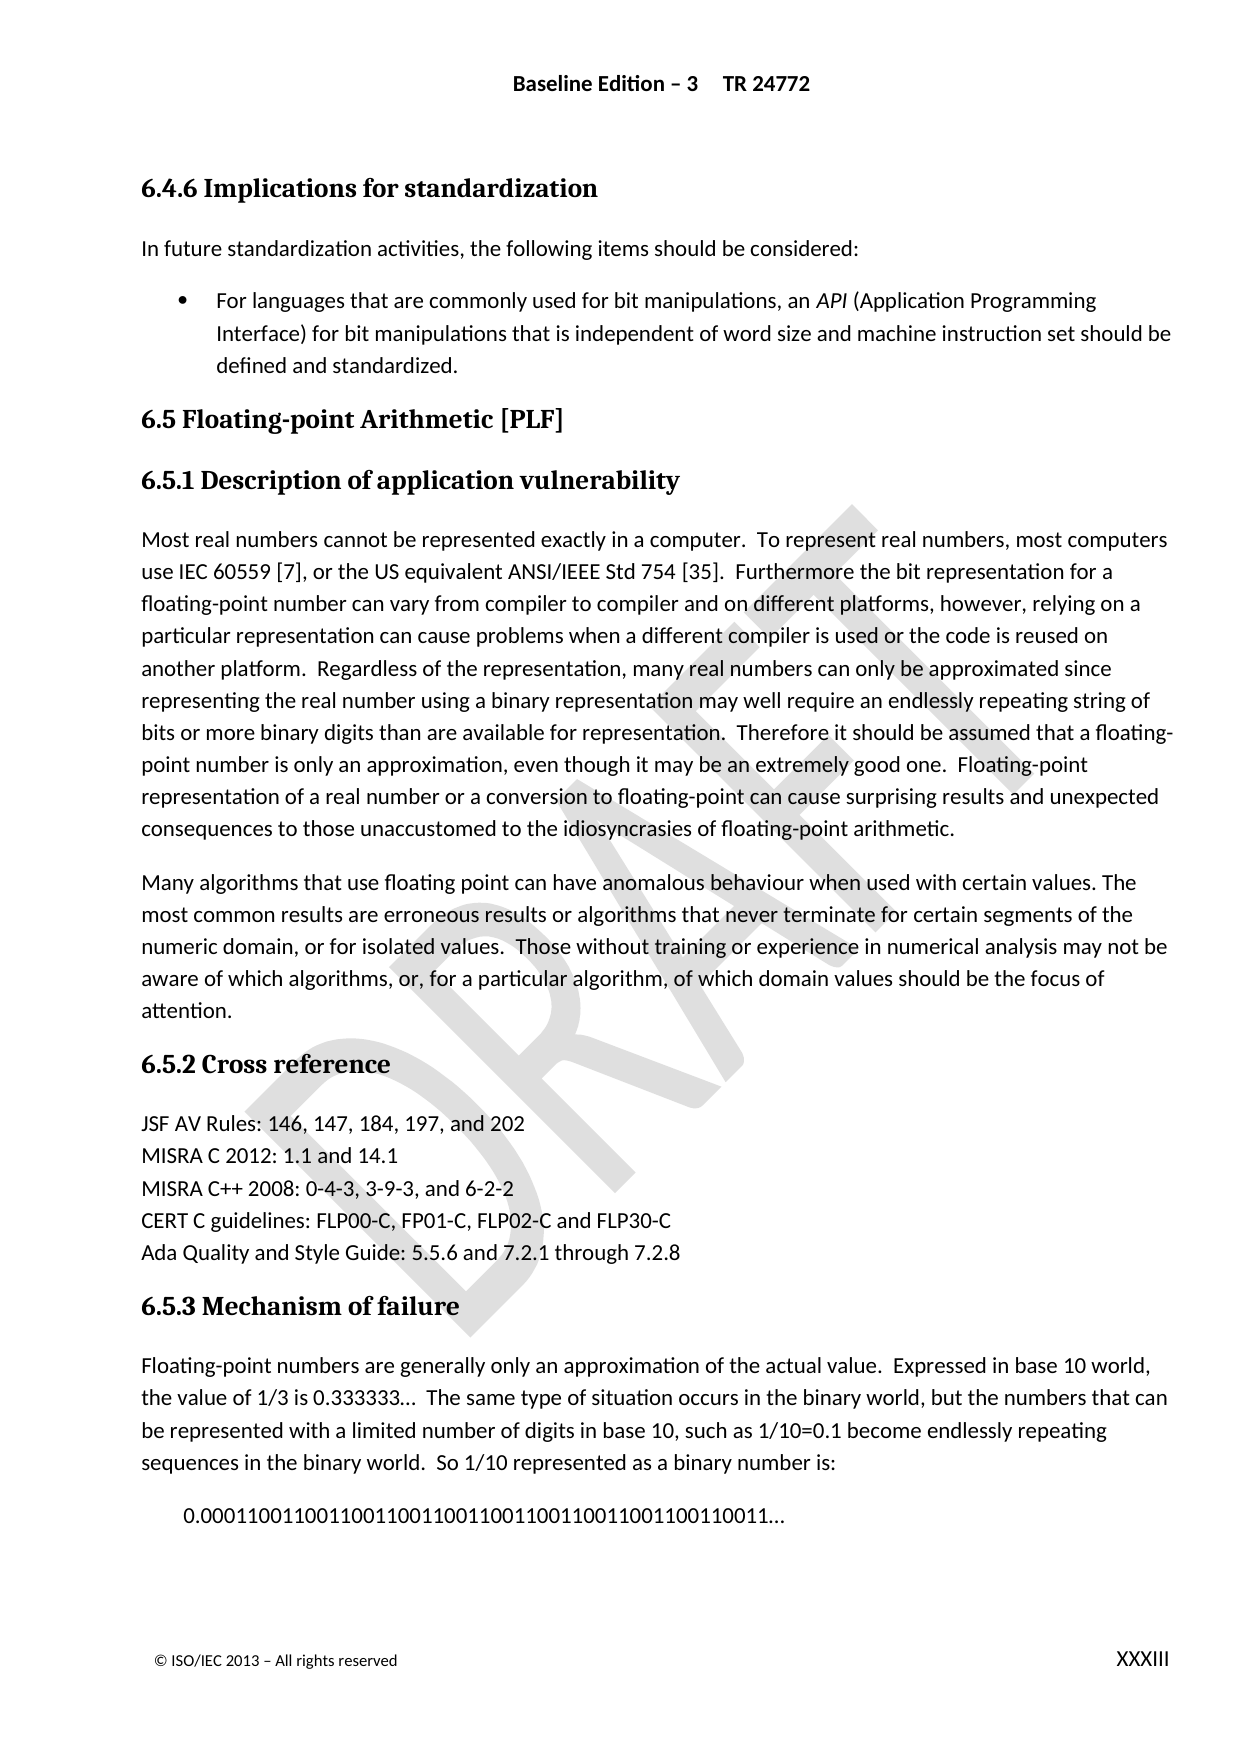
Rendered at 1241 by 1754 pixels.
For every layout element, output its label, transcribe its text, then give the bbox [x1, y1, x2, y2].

text CERT C guidelines: FLP00-C, FP01-C, FLP02-C and FLP30-C [141, 1206, 1182, 1234]
list For languages that are commonly used for bit manipulations, an API (Application Programming Interface) for bit manipulations that is independent of word size and machine instruction set should be defined and standardized. [178, 287, 1182, 379]
subtitle 6.5.2 Cross reference [141, 1049, 1182, 1081]
text MISRA C++ 2008: 0-4-3, 3-9-3, and 6-2-2 [141, 1174, 1182, 1202]
subtitle 6.5.3 Mechanism of failure [141, 1291, 1182, 1322]
text Many algorithms that use floating point can have anomalous behaviour when used with certain values. The most common results are erroneous results or algorithms that never terminate for certain segments of the numeric domain, or for isolated values. Those without training or experience in numerical analysis may not be aware of which algorithms, or, for a particular algorithm, of which domain values should be the focus of attention. [141, 868, 1182, 1024]
subtitle 6.5.1 Description of application vulnerability [141, 465, 1182, 496]
subtitle 6.4.6 Implications for standardization [141, 173, 1182, 205]
text In future standardization activities, the following items should be considered: [141, 234, 1182, 262]
text Floating-point numbers are generally only an approximation of the actual value. Expressed in base 10 world, the value of 1/3 is 0.333333… The same type of situation occurs in the binary world, but the numbers that can be represented with a limited number of digits in base 10, such as 1/10=0.1 become endlessly repeating sequences in the binary world. So 1/10 represented as a binary number is: [141, 1351, 1182, 1476]
text Most real numbers cannot be represented exactly in a computer. To represent real numbers, most computers use IEC 60559 [7], or the US equivalent ANSI/IEEE Std 754 [35]. Furthermore the bit representation for a floating-point number can vary from compiler to compiler and on different platforms, however, relying on a particular representation can cause problems when a different compiler is used or the code is reused on another platform. Regardless of the representation, many real numbers can only be approximated since representing the real number using a binary representation may well require an endlessly repeating string of bits or more binary digits than are available for representation. Therefore it should be assumed that a floating-point number is only an approximation, even though it may be an extremely good one. Floating-point representation of a real number or a conversion to floating-point can cause surprising results and unexpected consequences to those unaccustomed to the idiosyncrasies of floating-point arithmetic. [141, 525, 1182, 843]
text JSF AV Rules: 146, 147, 184, 197, and 202 [141, 1109, 1182, 1137]
text Ada Quality and Style Guide: 5.5.6 and 7.2.1 through 7.2.8 [141, 1238, 1182, 1266]
subtitle 6.5 Floating-point Arithmetic [PLF] [141, 404, 1182, 435]
text 0.0001100110011001100110011001100110011001100110011… [183, 1501, 1182, 1529]
text MISRA C 2012: 1.1 and 14.1 [141, 1142, 1182, 1170]
